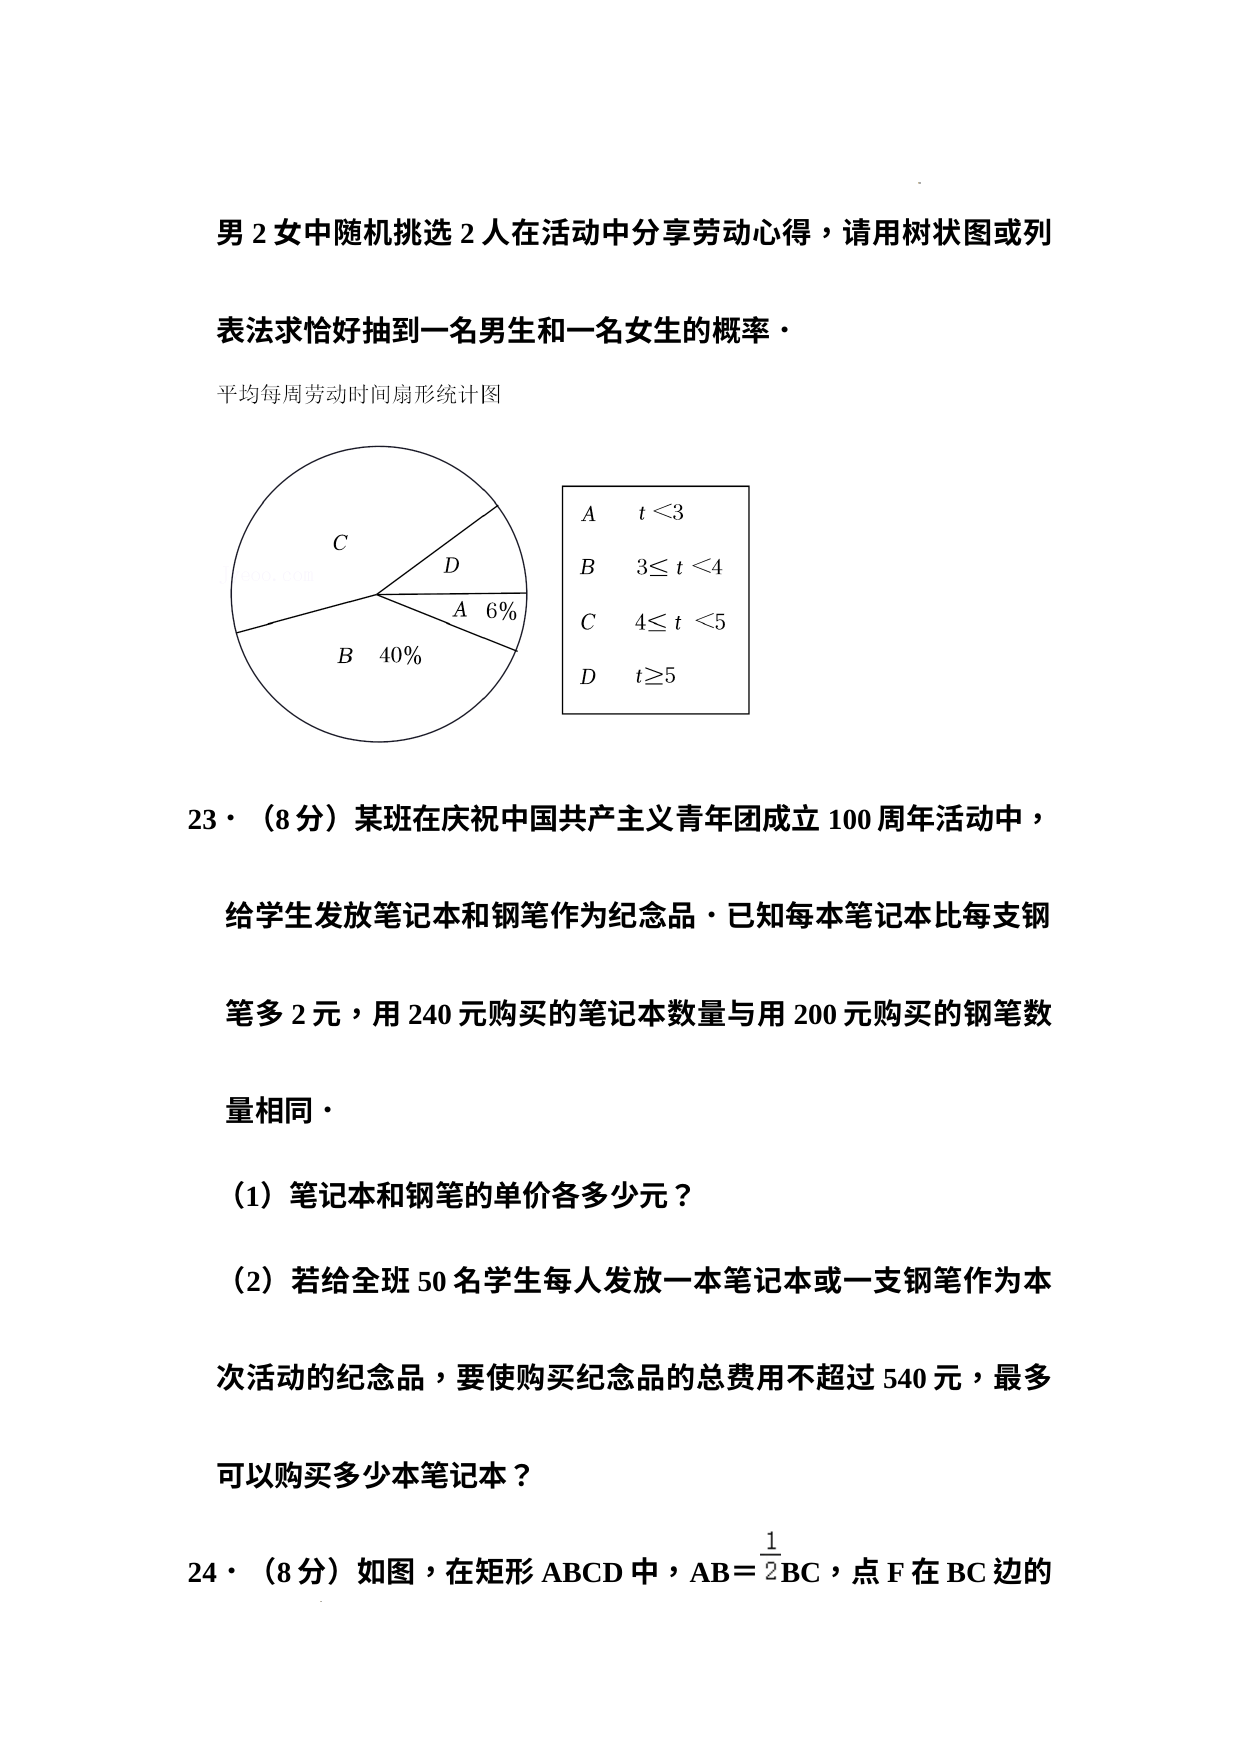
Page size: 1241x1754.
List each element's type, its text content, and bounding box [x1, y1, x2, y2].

text （2）若给全班50名学生每人发放一本笔记本或一支钢笔作为本次活动的纪念品，要使购买纪念品的总费用不超过540元，最多可以购买多少本笔记本？ [216, 1248, 1053, 1508]
text （1）笔记本和钢笔的单价各多少元？ [216, 1163, 1053, 1228]
picture [760, 1527, 781, 1583]
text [216, 200, 1053, 362]
text 23．（8分）某班在庆祝中国共产主义青年团成立100周年活动中，给学生发放笔记本和钢笔作为纪念品．已知每本笔记本比每支钢笔多2元，用240元购买的笔记本数量与用200元购买的钢笔数量相同． [187, 786, 1053, 1143]
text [187, 1527, 1053, 1592]
picture [215, 382, 751, 744]
